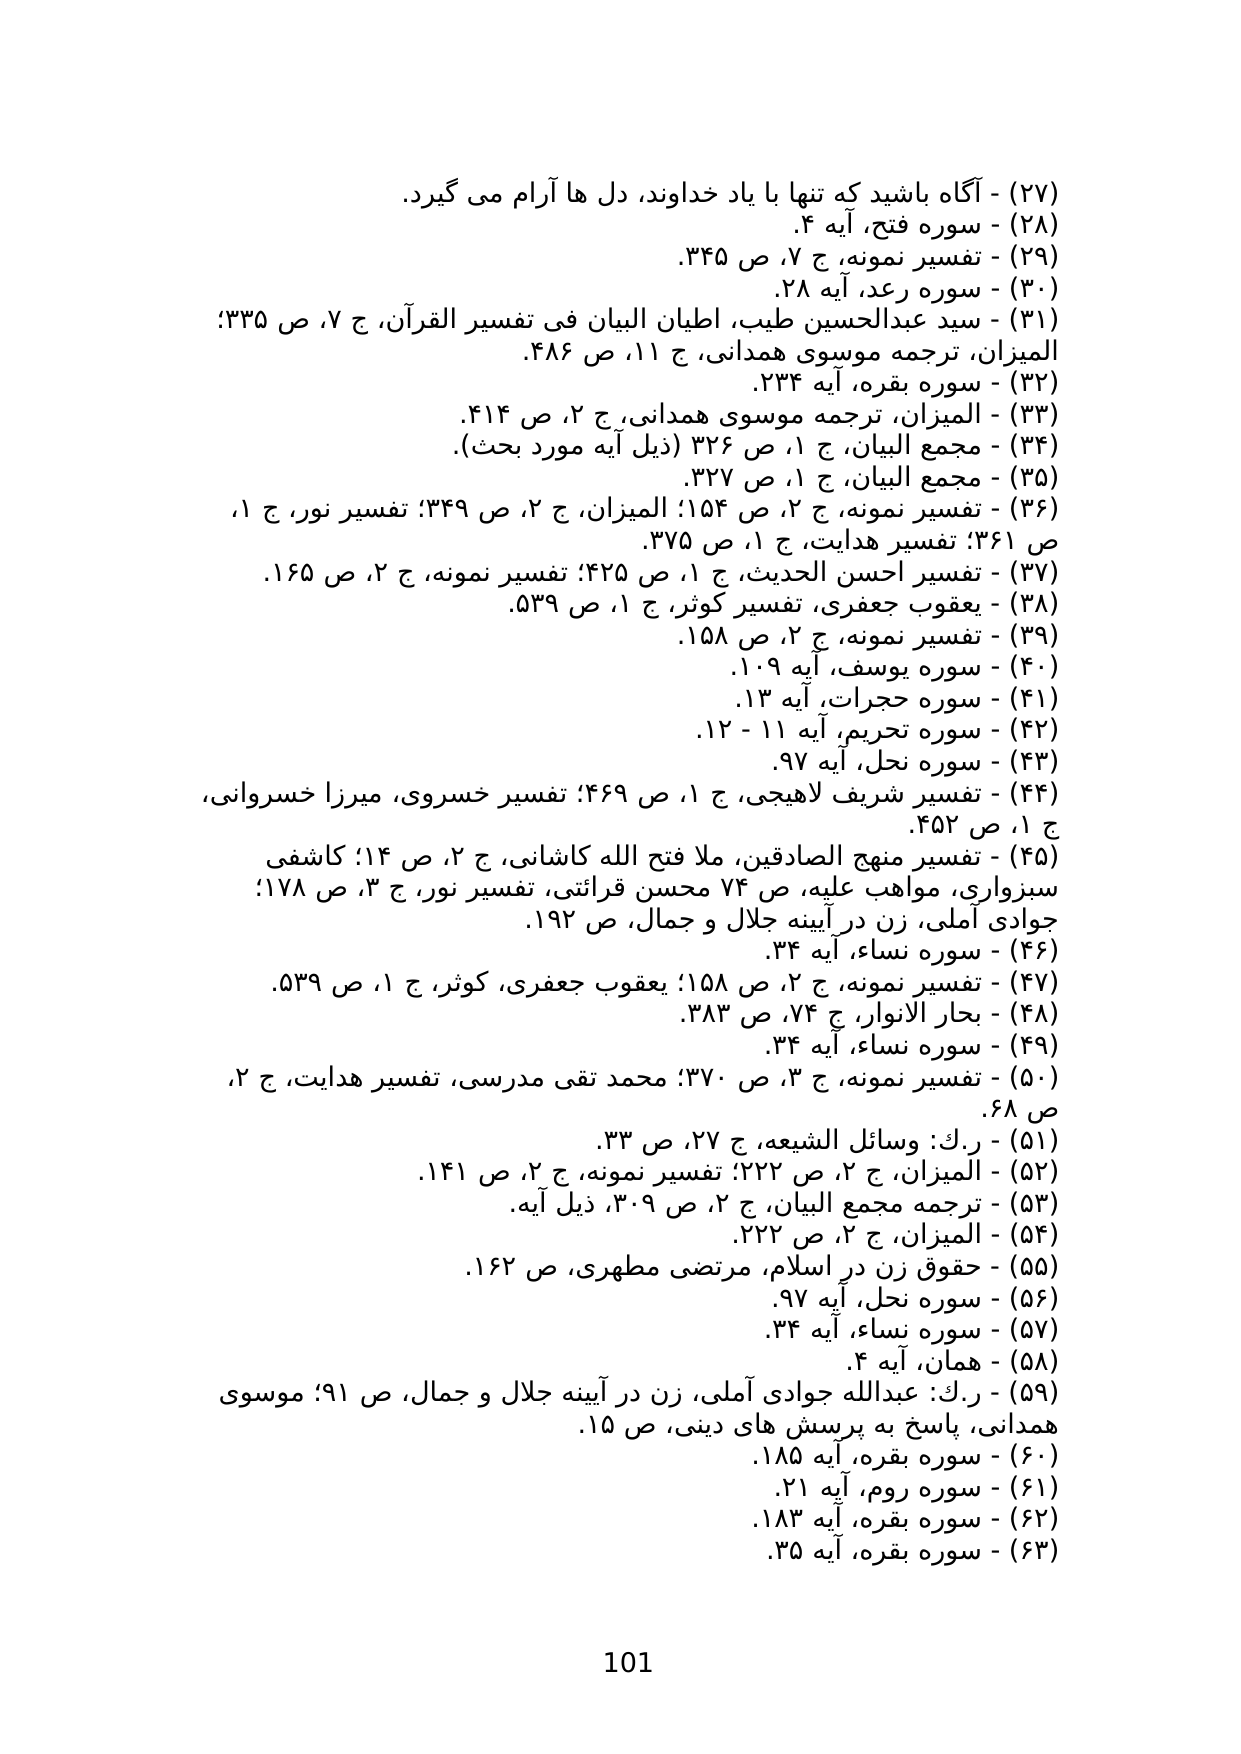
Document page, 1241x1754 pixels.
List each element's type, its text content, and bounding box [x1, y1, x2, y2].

text (۳۰) - سوره رعد، آيه ۲۸. [197, 272, 1059, 303]
text (۴۱) - سوره حجرات، آيه ۱۳. [197, 682, 1059, 714]
text (۳۶) - تفسير نمونه، ج ۲، ص ۱۵۴؛ الميزان، ج ۲، ص ۳۴۹؛ تفسير نور، ج ۱، ص ۳۶۱؛ تفسير هدايت، ج ۱، ص ۳۷۵. [197, 493, 1059, 556]
text (۶۱) - سوره روم، آيه ۲۱. [197, 1471, 1059, 1503]
text (۴۷) - تفسير نمونه، ج ۲، ص ۱۵۸؛ يعقوب جعفرى، كوثر، ج ۱، ص ۵۳۹. [197, 966, 1059, 998]
text (۳۱) - سيد عبدالحسين طيب، اطيان البيان فى تفسير القرآن، ج ۷، ص ۳۳۵؛ الميزان، ترجمه موسوى همدانى، ج ۱۱، ص ۴۸۶. [197, 303, 1059, 367]
text (۵۴) - الميزان، ج ۲، ص ۲۲۲. [197, 1219, 1059, 1250]
text (۴۵) - تفسير منهج الصادقين، ملا فتح الله كاشانى، ج ۲، ص ۱۴؛ كاشفى سبزوارى، مواهب عليه، ص ۷۴ محسن قرائتى، تفسير نور، ج ۳، ص ۱۷۸؛ جوادى آملى، زن در آيينه جلال و جمال، ص ۱۹۲. [197, 840, 1059, 935]
text (۳۵) - مجمع البيان، ج ۱، ص ۳۲۷. [197, 461, 1059, 493]
text (۴۸) - بحار الانوار، ج ۷۴، ص ۳۸۳. [197, 998, 1059, 1029]
text (۵۸) - همان، آيه ۴. [197, 1345, 1059, 1377]
text (۳۲) - سوره بقره، آيه ۲۳۴. [197, 367, 1059, 398]
text (۵۵) - حقوق زن در اسلام، مرتضى مطهرى، ص ۱۶۲. [197, 1250, 1059, 1282]
text (۲۸) - سوره فتح، آيه ۴. [197, 209, 1059, 240]
text (۴۴) - تفسير شريف لاهيجى، ج ۱، ص ۴۶۹؛ تفسير خسروى، ميرزا خسروانى، ج ۱، ص ۴۵۲. [197, 777, 1059, 840]
text (۴۳) - سوره نحل، آيه ۹۷. [197, 745, 1059, 777]
text (۳۳) - الميزان، ترجمه موسوى همدانى، ج ۲، ص ۴۱۴. [197, 398, 1059, 430]
text (۶۳) - سوره بقره، آيه ۳۵. [197, 1534, 1059, 1566]
text (۴۶) - سوره نساء، آيه ۳۴. [197, 935, 1059, 966]
text (۴۲) - سوره تحريم، آيه ۱۱ - ۱۲. [197, 714, 1059, 745]
text (۳۷) - تفسير احسن الحديث، ج ۱، ص ۴۲۵؛ تفسير نمونه، ج ۲، ص ۱۶۵. [197, 556, 1059, 587]
text (۳۴) - مجمع البيان، ج ۱، ص ۳۲۶ (ذيل آيه مورد بحث). [197, 430, 1059, 461]
text (۳۹) - تفسير نمونه، ج ۲، ص ۱۵۸. [197, 619, 1059, 651]
text (۲۹) - تفسير نمونه، ج ۷، ص ۳۴۵. [197, 240, 1059, 272]
text (۵۰) - تفسير نمونه، ج ۳، ص ۳۷۰؛ محمد تقى مدرسى، تفسير هدايت، ج ۲، ص ۶۸. [197, 1061, 1059, 1124]
text (۵۲) - الميزان، ج ۲، ص ۲۲۲؛ تفسير نمونه، ج ۲، ص ۱۴۱. [197, 1156, 1059, 1187]
text (۳۸) - يعقوب جعفرى، تفسير كوثر، ج ۱، ص ۵۳۹. [197, 587, 1059, 619]
text (۴۰) - سوره يوسف، آيه ۱۰۹. [197, 651, 1059, 682]
text (۵۳) - ترجمه مجمع البيان، ج ۲، ص ۳۰۹، ذيل آيه. [197, 1187, 1059, 1219]
text (۵۹) - ر.ك: عبدالله جوادى آملى، زن در آيينه جلال و جمال، ص ۹۱؛ موسوى همدانى، پاسخ به پرسش هاى دينى، ص ۱۵. [197, 1377, 1059, 1440]
text (۲۷) - آگاه باشيد كه تنها با ياد خداوند، دل ها آرام مى گيرد. [197, 177, 1059, 209]
text (۵۷) - سوره نساء، آيه ۳۴. [197, 1313, 1059, 1345]
text (۵۶) - سوره نحل، آيه ۹۷. [197, 1282, 1059, 1313]
text (۶۲) - سوره بقره، آيه ۱۸۳. [197, 1503, 1059, 1534]
text (۶۰) - سوره بقره، آيه ۱۸۵. [197, 1440, 1059, 1471]
text (۵۱) - ر.ك: وسائل الشيعه، ج ۲۷، ص ۳۳. [197, 1124, 1059, 1156]
text (۴۹) - سوره نساء، آيه ۳۴. [197, 1029, 1059, 1061]
